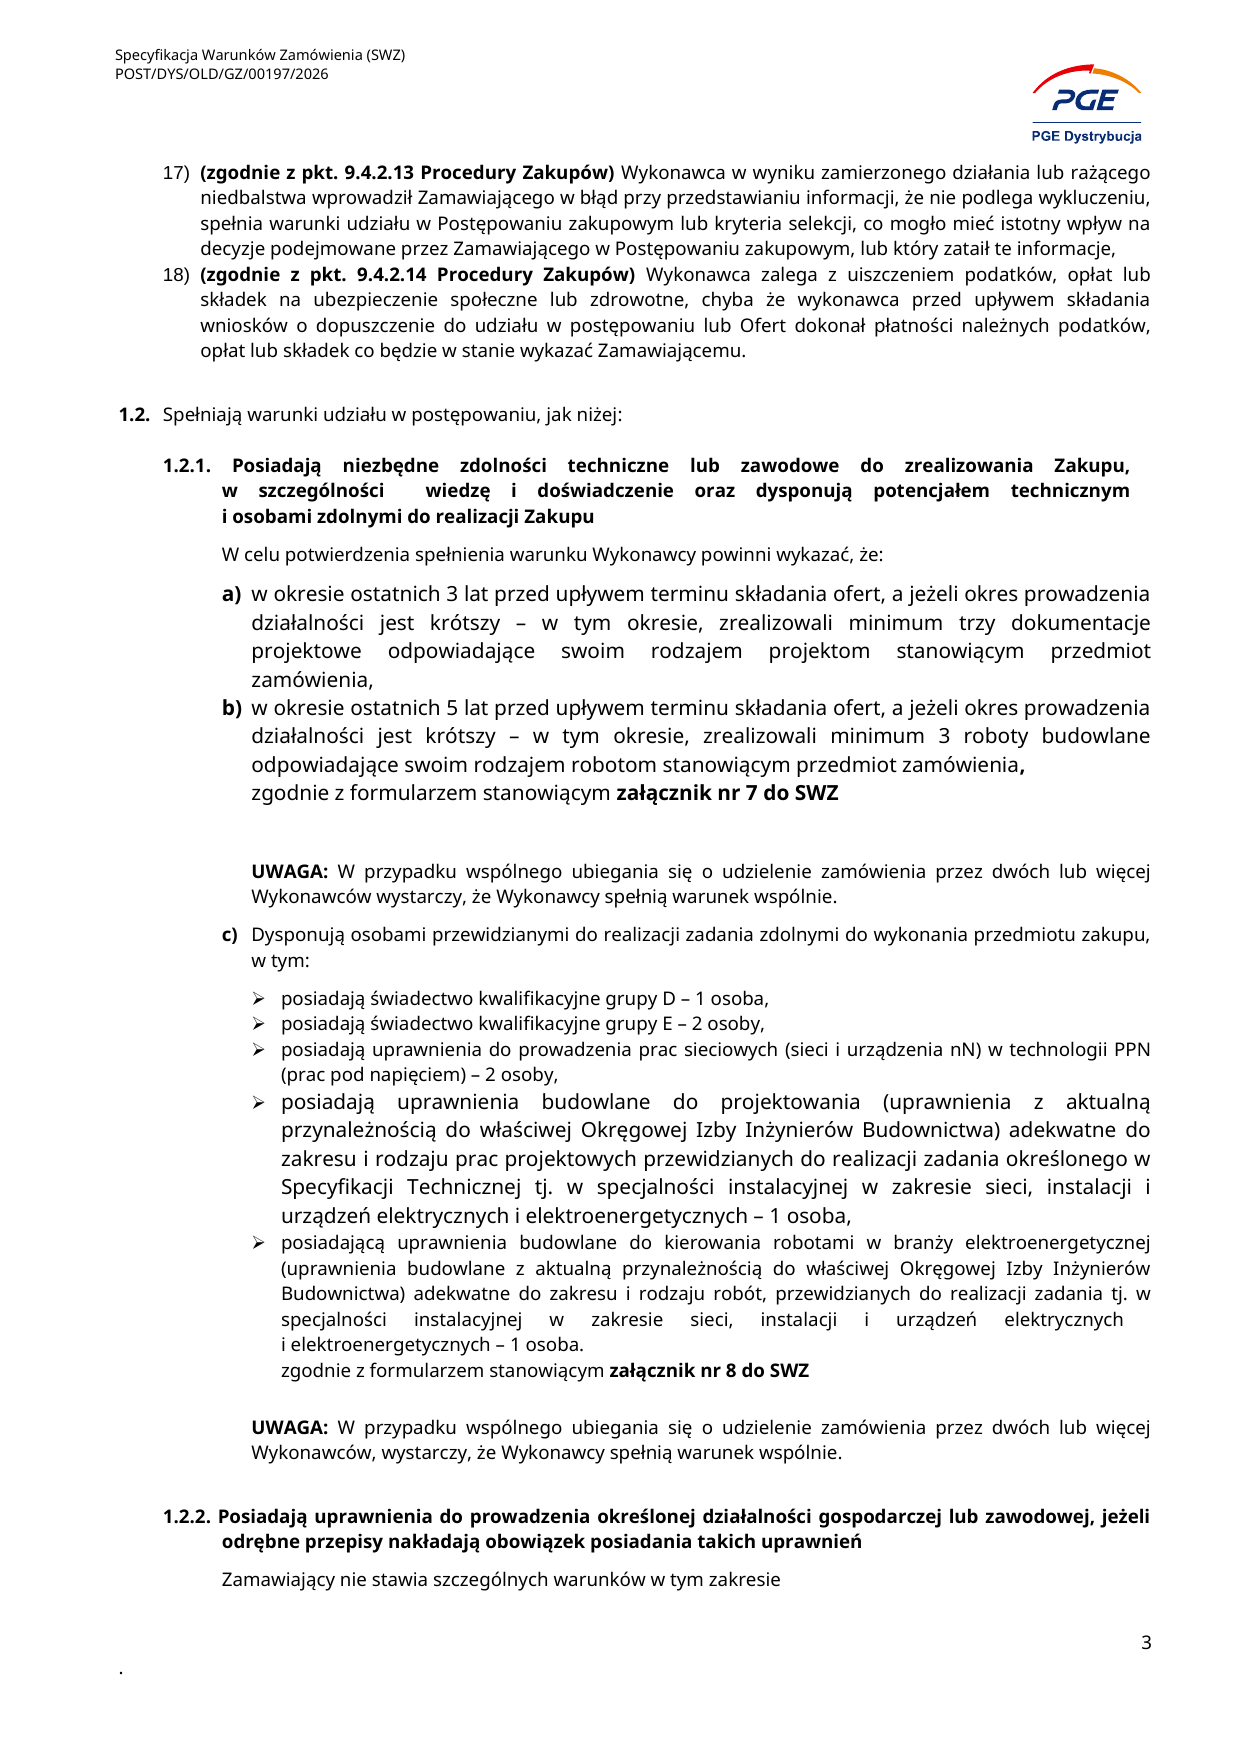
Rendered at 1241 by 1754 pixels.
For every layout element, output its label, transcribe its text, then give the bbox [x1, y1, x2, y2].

list (zgodnie z pkt. 9.4.2.14 Procedury Zakupów) Wykonawca zalega z uiszczeniem podatków, opłat lub składek na ubezpieczenie społeczne lub zdrowotne, chyba że wykonawca przed upływem składania wniosków o dopuszczenie do udziału w postępowaniu lub Ofert dokonał płatności należnych podatków, opłat lub składek co będzie w stanie wykazać Zamawiającemu. [163, 261, 1152, 363]
list Zamawiający nie stawia szczególnych warunków w tym zakresie [222, 1567, 1152, 1592]
list Spełniają warunki udziału w postępowaniu, jak niżej: [118, 401, 1152, 427]
list posiadają uprawnienia do prowadzenia prac sieciowych (sieci i urządzenia nN) w technologii PPN (prac pod napięciem) – 2 osoby, [251, 1036, 1152, 1087]
list (zgodnie z pkt. 9.4.2.13 Procedury Zakupów) Wykonawca w wyniku zamierzonego działania lub rażącego niedbalstwa wprowadził Zamawiającego w błąd przy przedstawianiu informacji, że nie podlega wykluczeniu, spełnia warunki udziału w Postępowaniu zakupowym lub kryteria selekcji, co mogło mieć istotny wpływ na decyzje podejmowane przez Zamawiającego w Postępowaniu zakupowym, lub który zataił te informacje, [163, 159, 1152, 261]
text 1.2.1. Posiadają niezbędne zdolności techniczne lub zawodowe do zrealizowania Zakupu, w szczególności wiedzę i doświadczenie oraz dysponują potencjałem technicznym i osobami zdolnymi do realizacji Zakupu [163, 452, 1152, 529]
list posiadają świadectwo kwalifikacyjne grupy E – 2 osoby, [251, 1011, 1152, 1036]
list w okresie ostatnich 3 lat przed upływem terminu składania ofert, a jeżeli okres prowadzenia działalności jest krótszy – w tym okresie, zrealizowali minimum trzy dokumentacje projektowe odpowiadające swoim rodzajem projektom stanowiącym przedmiot zamówienia, [222, 579, 1152, 693]
text zgodnie z formularzem stanowiącym załącznik nr 7 do SWZ [251, 778, 1152, 807]
list posiadającą uprawnienia budowlane do kierowania robotami w branży elektroenergetycznej (uprawnienia budowlane z aktualną przynależnością do właściwej Okręgowej Izby Inżynierów Budownictwa) adekwatne do zakresu i rodzaju robót, przewidzianych do realizacji zadania tj. w specjalności instalacyjnej w zakresie sieci, instalacji i urządzeń elektrycznych i elektroenergetycznych – 1 osoba. [251, 1229, 1152, 1357]
text UWAGA: W przypadku wspólnego ubiegania się o udzielenie zamówienia przez dwóch lub więcej Wykonawców wystarczy, że Wykonawcy spełnią warunek wspólnie. [251, 858, 1152, 909]
list posiadają świadectwo kwalifikacyjne grupy D – 1 osoba, [251, 985, 1152, 1011]
list posiadają uprawnienia budowlane do projektowania (uprawnienia z aktualną przynależnością do właściwej Okręgowej Izby Inżynierów Budownictwa) adekwatne do zakresu i rodzaju prac projektowych przewidzianych do realizacji zadania określonego w Specyfikacji Technicznej tj. w specjalności instalacyjnej w zakresie sieci, instalacji i urządzeń elektrycznych i elektroenergetycznych – 1 osoba, [251, 1087, 1152, 1229]
list W celu potwierdzenia spełnienia warunku Wykonawcy powinni wykazać, że: [177, 541, 1152, 567]
list Dysponują osobami przewidzianymi do realizacji zadania zdolnymi do wykonania przedmiotu zakupu, w tym: [222, 921, 1152, 972]
text zgodnie z formularzem stanowiącym załącznik nr 8 do SWZ [281, 1357, 1152, 1382]
list w okresie ostatnich 5 lat przed upływem terminu składania ofert, a jeżeli okres prowadzenia działalności jest krótszy – w tym okresie, zrealizowali minimum 3 roboty budowlane odpowiadające swoim rodzajem robotom stanowiącym przedmiot zamówienia, [222, 693, 1152, 778]
text 1.2.2. Posiadają uprawnienia do prowadzenia określonej działalności gospodarczej lub zawodowej, jeżeli odrębne przepisy nakładają obowiązek posiadania takich uprawnień [163, 1503, 1152, 1554]
